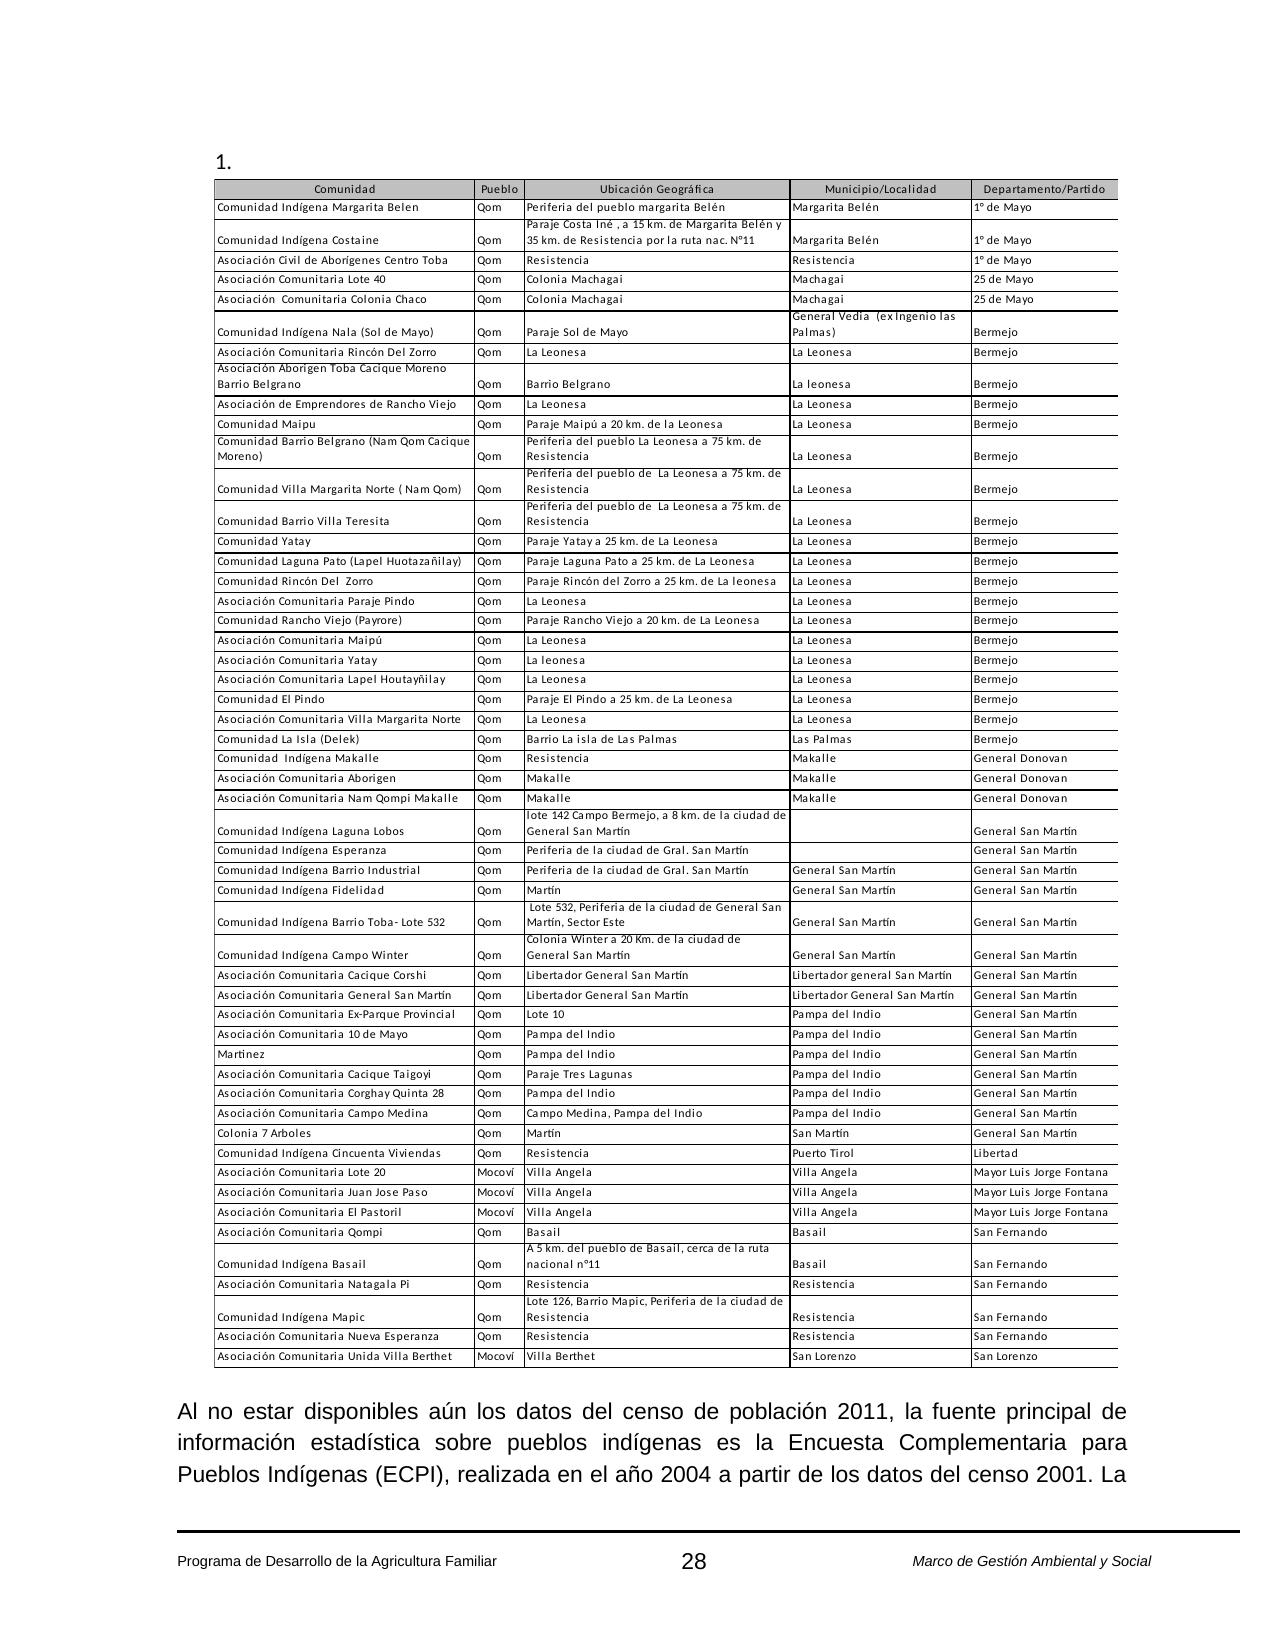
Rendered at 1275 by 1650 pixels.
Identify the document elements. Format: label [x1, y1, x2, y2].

text [177, 1398, 1128, 1487]
